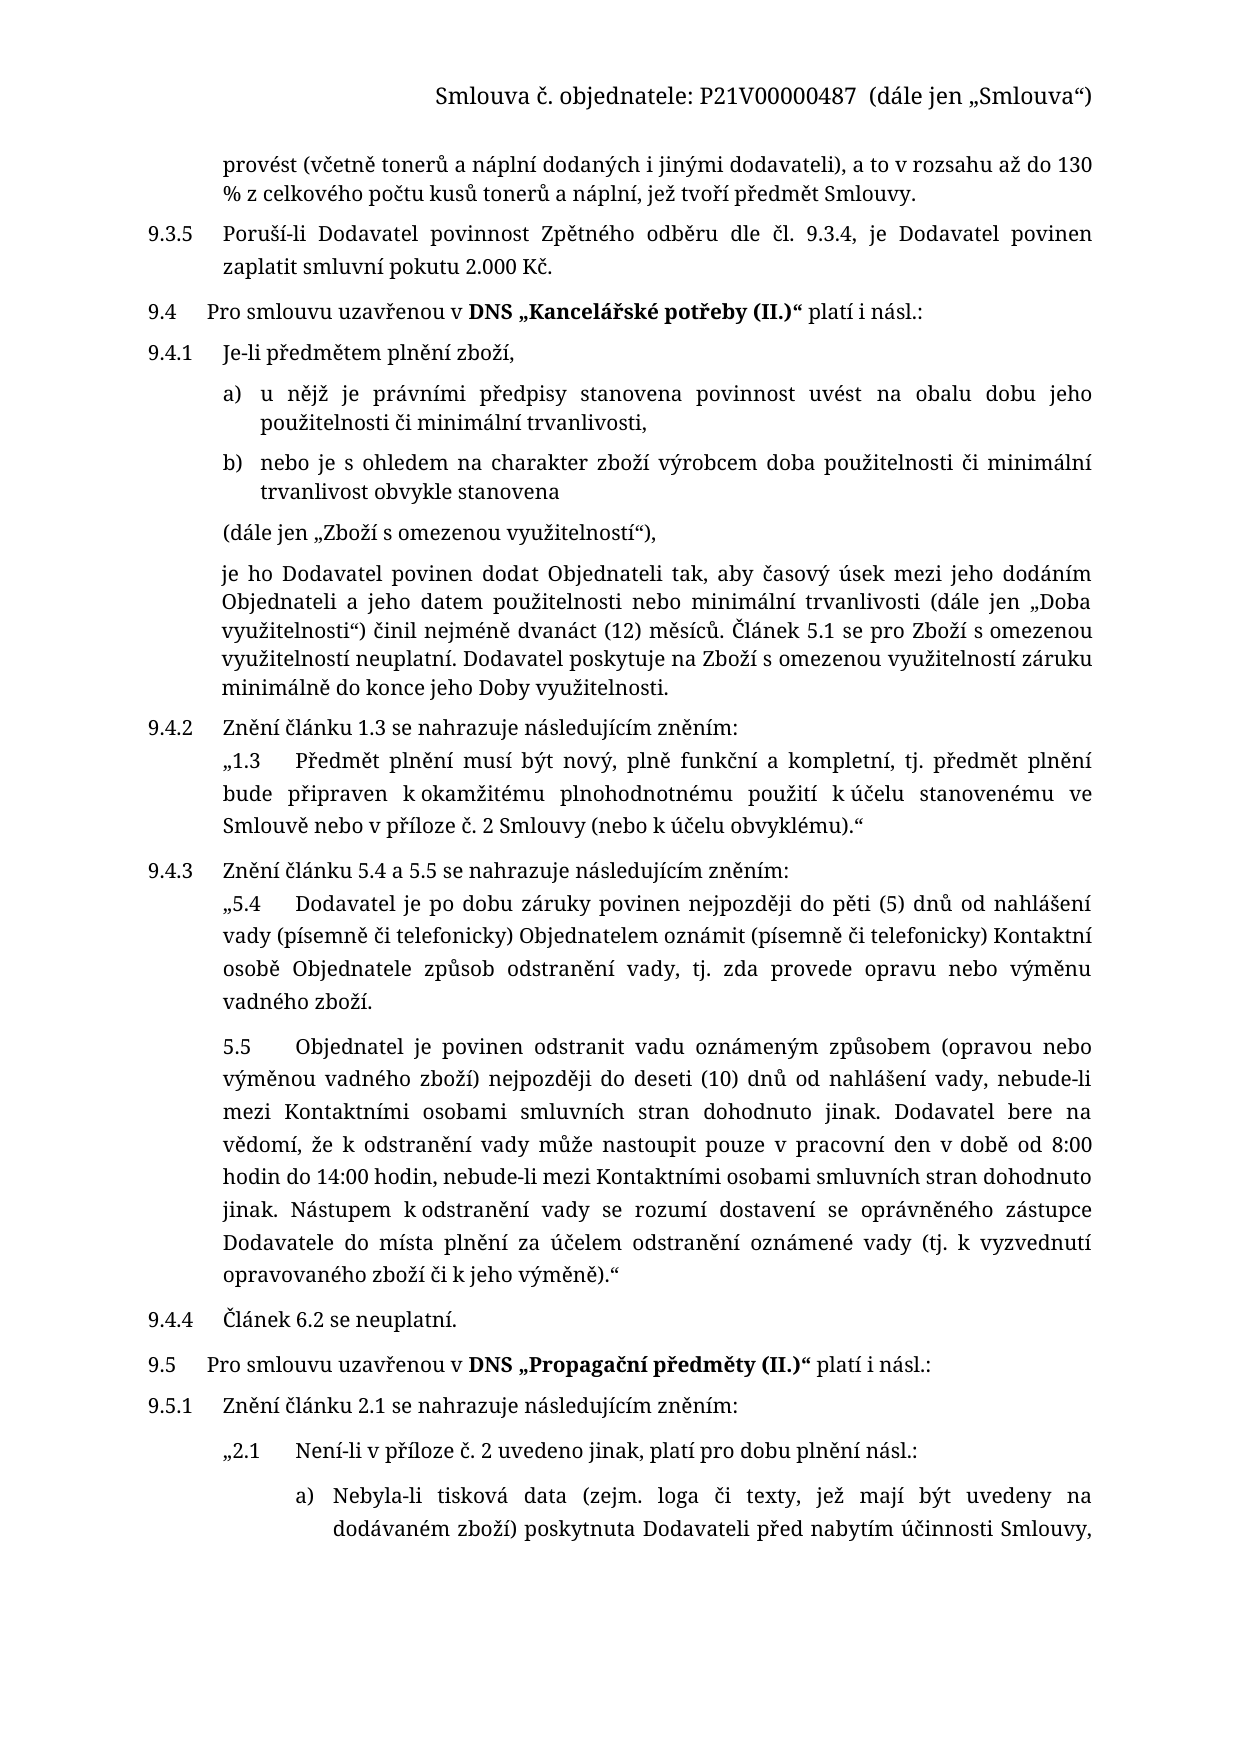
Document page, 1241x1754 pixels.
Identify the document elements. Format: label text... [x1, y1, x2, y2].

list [295, 1482, 1093, 1543]
list Poruší-li Dodavatel povinnost Zpětného odběru dle čl. 9.3.4, je Dodavatel povinen zaplatit smluvní pokutu 2.000 Kč. [148, 219, 1093, 281]
list „1.3 Předmět plnění musí být nový, plně funkční a kompletní, tj. předmět plnění bude připraven k okamžitému plnohodnotnému použití k účelu stanovenému ve Smlouvě nebo v příloze č. 2 Smlouvy (nebo k účelu obvyklému).“ [223, 746, 1093, 840]
list „2.1 Není-li v příloze č. 2 uvedeno jinak, platí pro dobu plnění násl.: [223, 1436, 1093, 1465]
list 5.5 Objednatel je povinen odstranit vadu oznámeným způsobem (opravou nebo výměnou vadného zboží) nejpozději do deseti (10) dnů od nahlášení vady, nebude-li mezi Kontaktními osobami smluvních stran dohodnuto jinak. Dodavatel bere na vědomí, že k odstranění vady může nastoupit pouze v pracovní den v době od 8:00 hodin do 14:00 hodin, nebude-li mezi Kontaktními osobami smluvních stran dohodnuto jinak. Nástupem k odstranění vady se rozumí dostavení se oprávněného zástupce Dodavatele do místa plnění za účelem odstranění oznámené vady (tj. k vyzvednutí opravovaného zboží či k jeho výměně).“ [223, 1032, 1093, 1289]
list Pro smlouvu uzavřenou v DNS „Propagační předměty (II.)“ platí i násl.: [148, 1350, 1093, 1379]
list u nějž je právními předpisy stanovena povinnost uvést na obalu dobu jeho použitelnosti či minimální trvanlivosti, [223, 379, 1093, 436]
list Znění článku 2.1 se nahrazuje následujícím zněním: [148, 1391, 1093, 1420]
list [148, 150, 1093, 207]
list nebo je s ohledem na charakter zboží výrobcem doba použitelnosti či minimální trvanlivost obvykle stanovena [223, 448, 1093, 505]
list Je-li předmětem plnění zboží, [148, 338, 1093, 367]
list „5.4 Dodavatel je po dobu záruky povinen nejpozději do pěti (5) dnů od nahlášení vady (písemně či telefonicky) Objednatelem oznámit (písemně či telefonicky) Kontaktní osobě Objednatele způsob odstranění vady, tj. zda provede opravu nebo výměnu vadného zboží. [223, 889, 1093, 1015]
text (dále jen „Zboží s omezenou využitelností“), [223, 518, 1093, 546]
text je ho Dodavatel povinen dodat Objednateli tak, aby časový úsek mezi jeho dodáním Objednateli a jeho datem použitelnosti nebo minimální trvanlivosti (dále jen „Doba využitelnosti“) činil nejméně dvanáct (12) měsíců. Článek 5.1 se pro Zboží s omezenou využitelností neuplatní. Dodavatel poskytuje na Zboží s omezenou využitelností záruku minimálně do konce jeho Doby využitelnosti. [221, 559, 1093, 701]
list Znění článku 1.3 se nahrazuje následujícím zněním: [148, 713, 1093, 742]
list Pro smlouvu uzavřenou v DNS „Kancelářské potřeby (II.)“ platí i násl.: [148, 297, 1093, 326]
list Znění článku 5.4 a 5.5 se nahrazuje následujícím zněním: [148, 856, 1093, 885]
list Článek 6.2 se neuplatní. [148, 1305, 1093, 1334]
